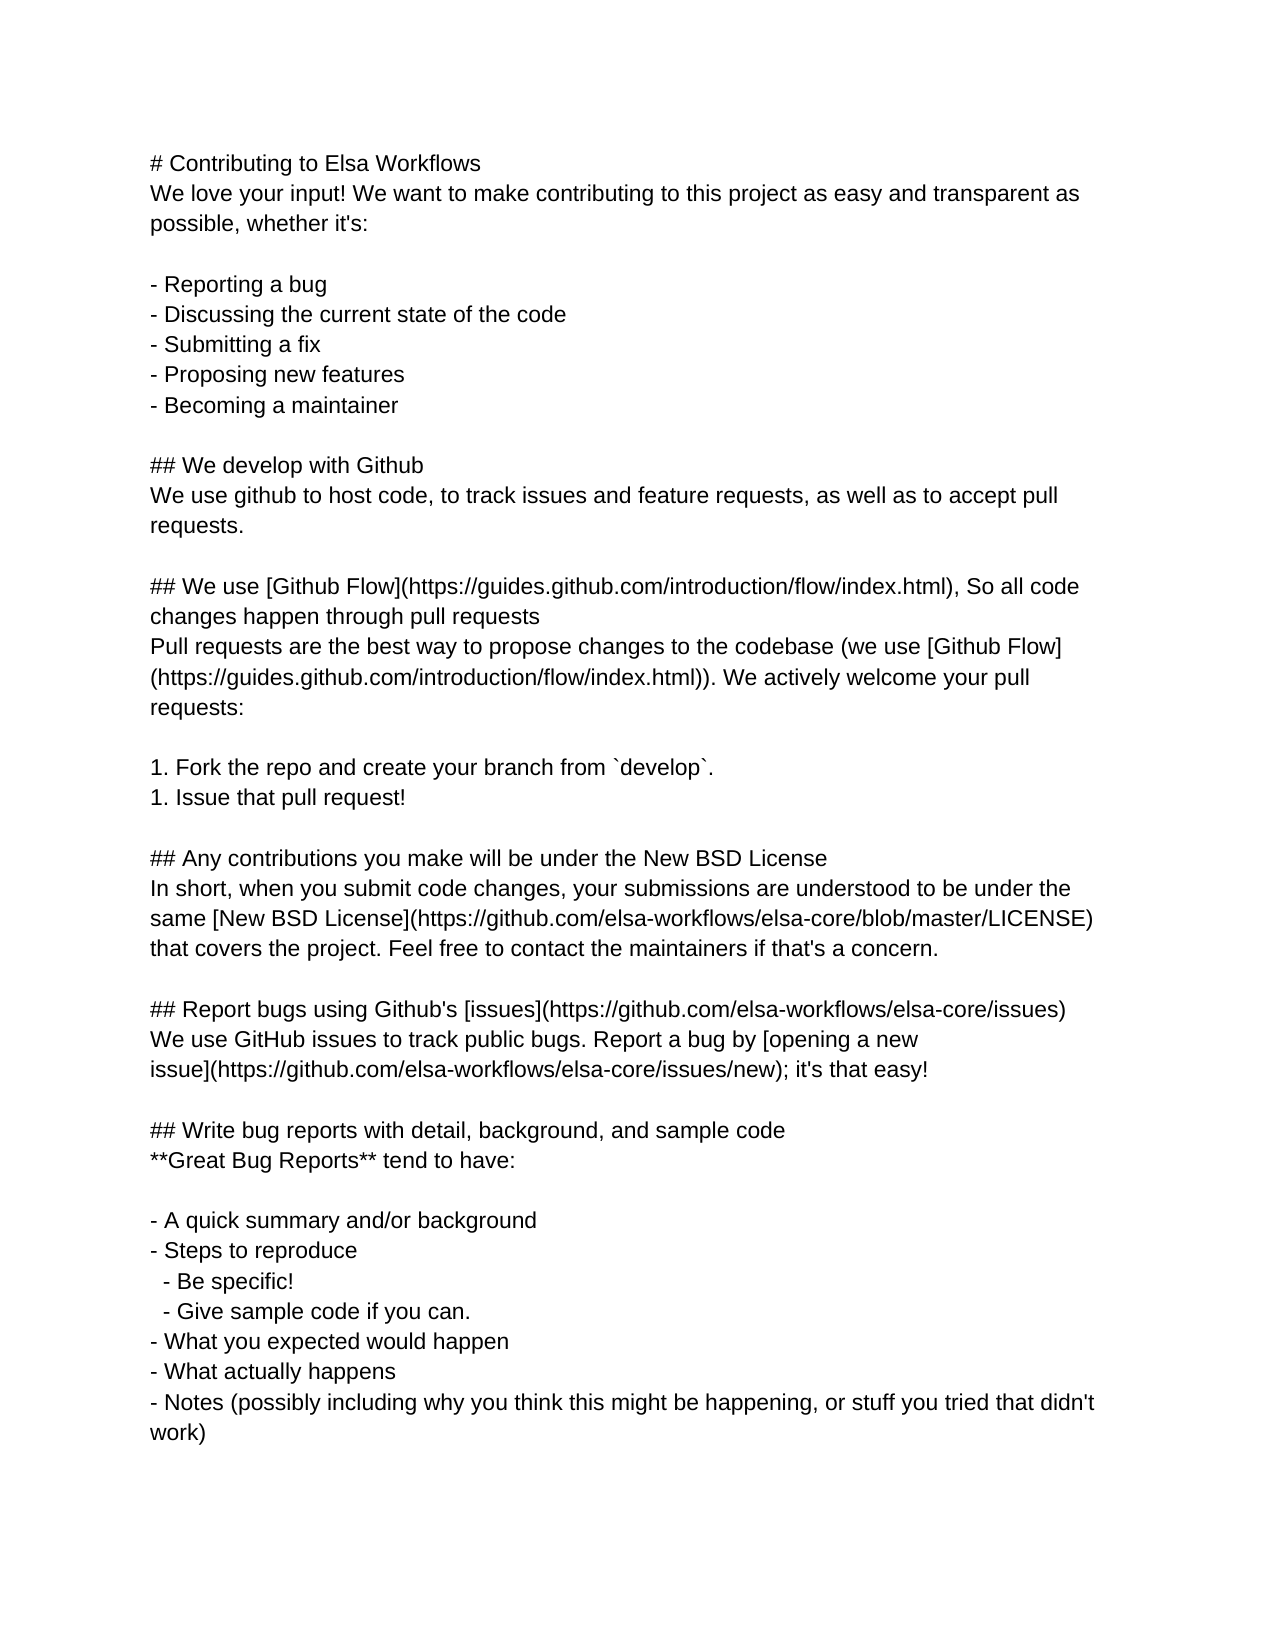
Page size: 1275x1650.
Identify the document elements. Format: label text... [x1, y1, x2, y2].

text 1. Issue that pull request! [150, 784, 1125, 811]
text - A quick summary and/or background [150, 1207, 1125, 1234]
text # Contributing to Elsa Workflows [150, 150, 1125, 176]
text - Submitting a fix [150, 331, 1125, 358]
text Pull requests are the best way to propose changes to the codebase (we use [Github Flow](https://guides.github.com/introduction/flow/index.html)). We actively welcome your pull requests: [150, 633, 1125, 720]
text - Becoming a maintainer [150, 392, 1125, 418]
text ## Report bugs using Github's [issues](https://github.com/elsa-workflows/elsa-core/issues) [150, 996, 1125, 1022]
text - Proposing new features [150, 361, 1125, 388]
text - What you expected would happen [150, 1328, 1125, 1354]
text ## Write bug reports with detail, background, and sample code [150, 1117, 1125, 1143]
text - Reporting a bug [150, 271, 1125, 297]
text - What actually happens [150, 1358, 1125, 1385]
text - Steps to reproduce [150, 1237, 1125, 1264]
text - Be specific! [150, 1268, 1125, 1294]
text We use github to host code, to track issues and feature requests, as well as to accept pull requests. [150, 482, 1125, 539]
text We use GitHub issues to track public bugs. Report a bug by [opening a new issue](https://github.com/elsa-workflows/elsa-core/issues/new); it's that easy! [150, 1026, 1125, 1083]
text ## We use [Github Flow](https://guides.github.com/introduction/flow/index.html), So all code changes happen through pull requests [150, 573, 1125, 629]
text - Discussing the current state of the code [150, 301, 1125, 327]
text We love your input! We want to make contributing to this project as easy and transparent as possible, whether it's: [150, 180, 1125, 237]
text In short, when you submit code changes, your submissions are understood to be under the same [New BSD License](https://github.com/elsa-workflows/elsa-core/blob/master/LICENSE) that covers the project. Feel free to contact the maintainers if that's a concern. [150, 875, 1125, 962]
text - Give sample code if you can. [150, 1298, 1125, 1324]
text ## We develop with Github [150, 452, 1125, 478]
text 1. Fork the repo and create your branch from `develop`. [150, 754, 1125, 781]
text - Notes (possibly including why you think this might be happening, or stuff you tried that didn't work) [150, 1388, 1125, 1445]
text ## Any contributions you make will be under the New BSD License [150, 845, 1125, 871]
text **Great Bug Reports** tend to have: [150, 1147, 1125, 1173]
